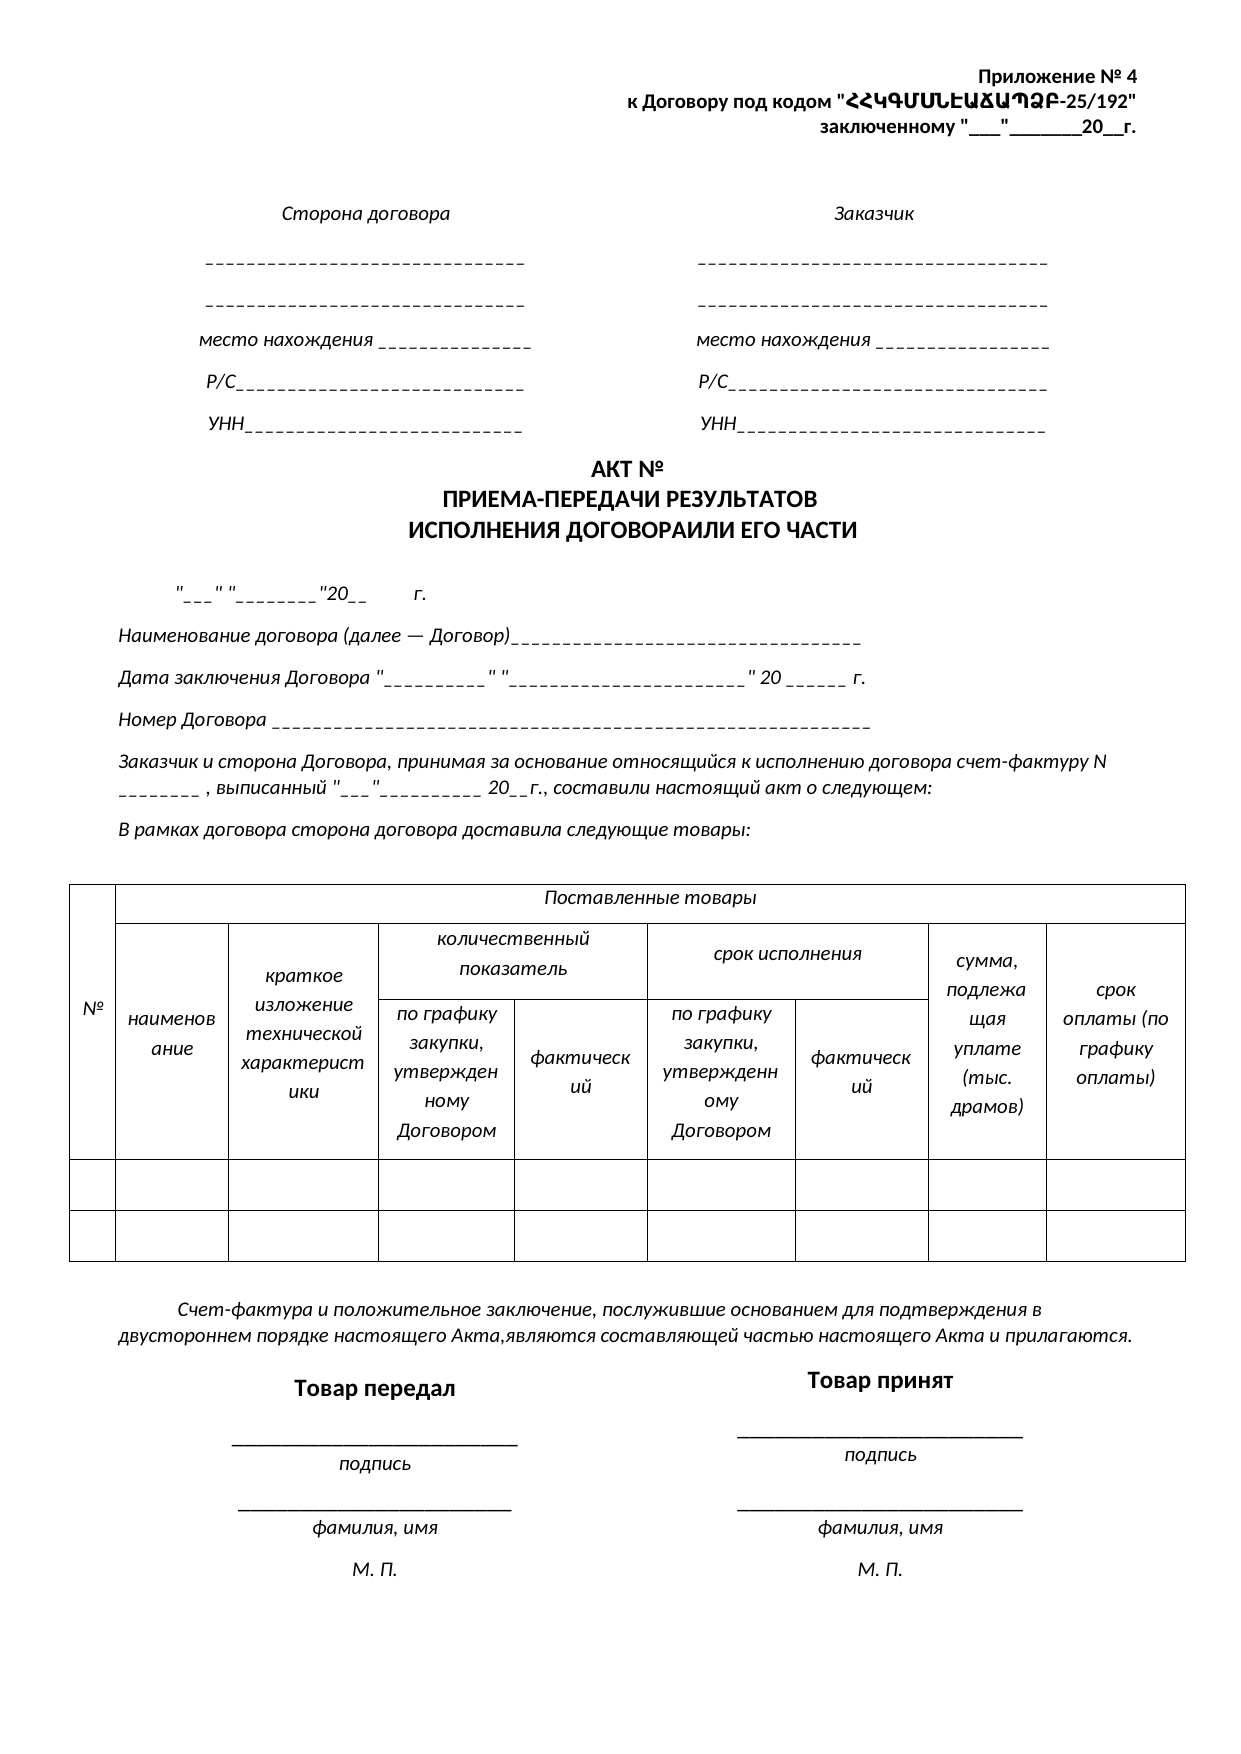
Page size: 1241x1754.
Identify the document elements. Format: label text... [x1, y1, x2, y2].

table_cell [648, 1211, 795, 1261]
table_cell [929, 1211, 1046, 1261]
text Заказчик и сторона Договора, принимая за основание относящийся к исполнению договора счет-фактуру N ________ , выписанный "___"__________ 20__г., составили настоящий акт о следующем: [118, 748, 1137, 799]
table_cell фактический [515, 1000, 647, 1159]
table_header Товар принят [628, 1364, 1133, 1411]
text Приложение № 4 [118, 63, 1137, 88]
text Наименование договора (далее — Договор)__________________________________ [118, 622, 1137, 648]
table_cell краткое изложение технической характеристики [229, 924, 378, 1159]
text ПРИЕМА-ПЕРЕДАЧИ РЕЗУЛЬТАТОВ ИСПОЛНЕНИЯ ДОГОВОРАИЛИ ЕГО ЧАСТИ [177, 483, 1088, 544]
table_header Товар передал [122, 1364, 627, 1411]
table_header Поставленные товары [116, 885, 1185, 922]
table_cell [229, 1211, 378, 1261]
table_cell _______________________ подпись [628, 1411, 1133, 1484]
table_cell [1047, 1160, 1185, 1210]
table_header Сторона договора _______________________________ _______________________________ место нахождения _______________ Р/С____________________________ УНН___________________________ [120, 200, 612, 453]
table_cell [796, 1211, 928, 1261]
table_cell ______________________ фамилия, имя [122, 1484, 627, 1556]
table_header Заказчик __________________________________ __________________________________ место нахождения _________________ Р/С_______________________________ УНН______________________________ [612, 200, 1135, 453]
table_cell [648, 1160, 795, 1210]
text Счет-фактура и положительное заключение, послужившие основанием для подтверждения в двустороннем порядке настоящего Акта,являются составляющей частью настоящего Акта и прилагаются. [118, 1296, 1137, 1347]
table_cell [116, 1211, 228, 1261]
table_cell _______________________ подпись [122, 1411, 627, 1484]
table_cell [229, 1160, 378, 1210]
table_cell по графику закупки, утвержденному Договором [379, 1000, 514, 1159]
table_cell [796, 1160, 928, 1210]
table_cell М. П. [628, 1556, 1133, 1598]
table_cell [515, 1211, 647, 1261]
table_cell [70, 1211, 115, 1261]
table_cell срок исполнения [648, 924, 928, 999]
table_cell наименование [116, 924, 228, 1159]
table_cell [1047, 1211, 1185, 1261]
text Дата заключения Договора "__________" "_______________________" 20 ______ г. [118, 664, 1137, 690]
table_cell [70, 1160, 115, 1210]
text к Договору под кодом "ՀՀԿԳՄՍՆԷԱՃԱՊՁԲ-25/192" заключенному "___"_______20__г. [118, 88, 1137, 139]
table_cell _______________________ фамилия, имя [628, 1484, 1133, 1556]
table_cell [929, 1160, 1046, 1210]
text АКТ № [118, 453, 1137, 483]
text В рамках договора сторона договора доставила следующие товары: [118, 816, 1137, 841]
text "___" "________"20__ г. [118, 580, 1137, 606]
text Номер Договора __________________________________________________________ [118, 706, 1137, 732]
table_cell количественный показатель [379, 924, 647, 999]
table_cell [379, 1211, 514, 1261]
table_cell [515, 1160, 647, 1210]
table_cell фактический [796, 1000, 928, 1159]
table_cell [379, 1160, 514, 1210]
table_cell сумма, подлежащая уплате (тыс. драмов) [929, 924, 1046, 1159]
table_header № [70, 885, 115, 1159]
table_cell М. П. [122, 1556, 627, 1598]
table_cell [116, 1160, 228, 1210]
table_cell срок оплаты (по графику оплаты) [1047, 924, 1185, 1159]
table_cell по графику закупки, утвержденному Договором [648, 1000, 795, 1159]
